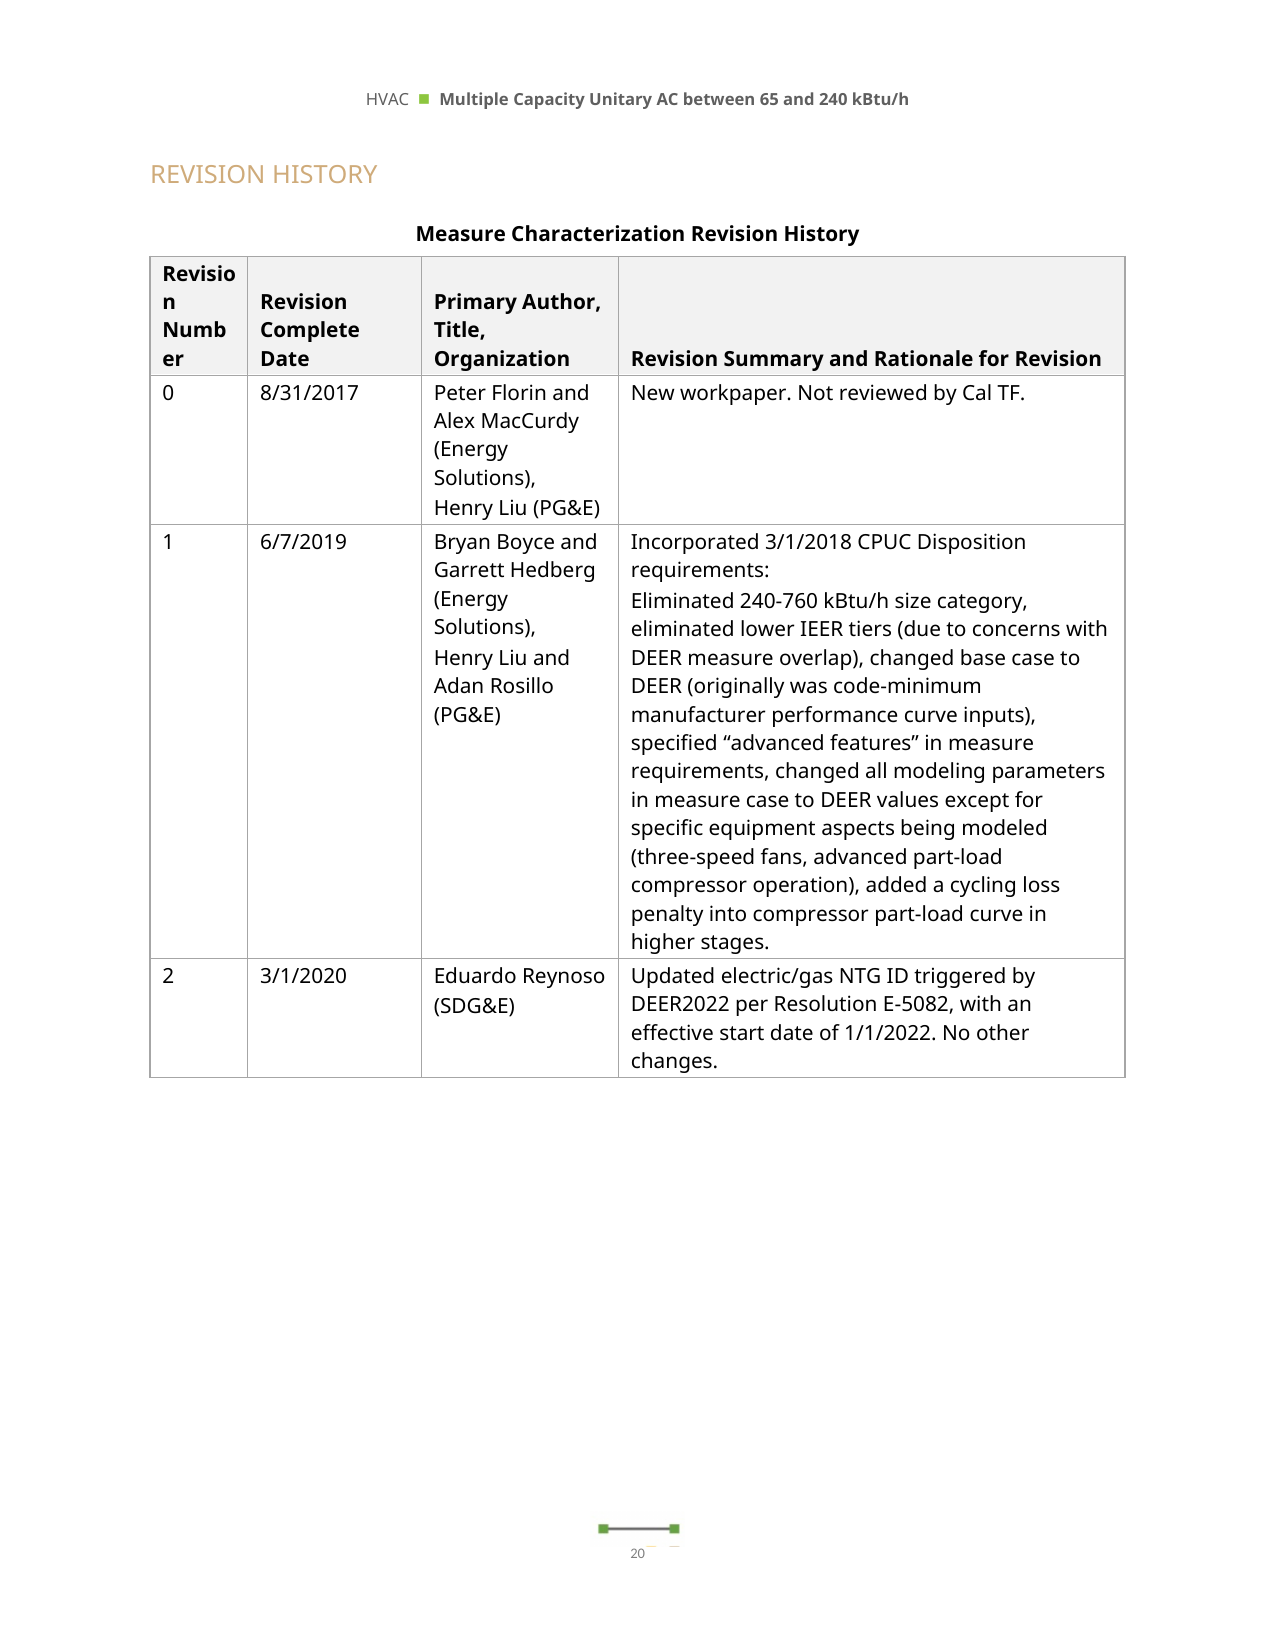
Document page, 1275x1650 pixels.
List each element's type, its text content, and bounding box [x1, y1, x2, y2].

table_cell 3/1/2020 [248, 959, 421, 1077]
table_cell Incorporated 3/1/2018 CPUC Disposition requirements: Eliminated 240-760 kBtu/h size category, eliminated lower IEER tiers (due to concerns with DEER measure overlap), changed base case to DEER (originally was code-minimum manufacturer performance curve inputs), specified “advanced features” in measure requirements, changed all modeling parameters in measure case to DEER values except for specific equipment aspects being modeled (three-speed fans, advanced part-load compressor operation), added a cycling loss penalty into compressor part-load curve in higher stages. [619, 525, 1124, 958]
table_cell 8/31/2017 [248, 376, 421, 524]
table_cell 0 [151, 376, 247, 524]
table_header Revision Complete Date [248, 257, 421, 374]
table_cell Bryan Boyce and Garrett Hedberg (Energy Solutions), Henry Liu and Adan Rosillo (PG&E) [422, 525, 618, 958]
table_cell New workpaper. Not reviewed by Cal TF. [619, 376, 1124, 524]
table_header Primary Author, Title, Organization [422, 257, 618, 374]
table_cell Updated electric/gas NTG ID triggered by DEER2022 per Resolution E-5082, with an effective start date of 1/1/2022. No other changes. [619, 959, 1124, 1077]
subtitle Revision History [150, 158, 1125, 189]
text Measure Characterization Revision History [150, 219, 1125, 247]
table_cell Peter Florin and Alex MacCurdy (Energy Solutions), Henry Liu (PG&E) [422, 376, 618, 524]
table_header Revision Summary and Rationale for Revision [619, 257, 1124, 374]
table_cell 2 [151, 959, 247, 1077]
table_cell Eduardo Reynoso (SDG&E) [422, 959, 618, 1077]
picture [589, 1512, 684, 1547]
table_header Revision Number [151, 257, 247, 374]
table_cell 6/7/2019 [248, 525, 421, 958]
table_cell 1 [151, 525, 247, 958]
